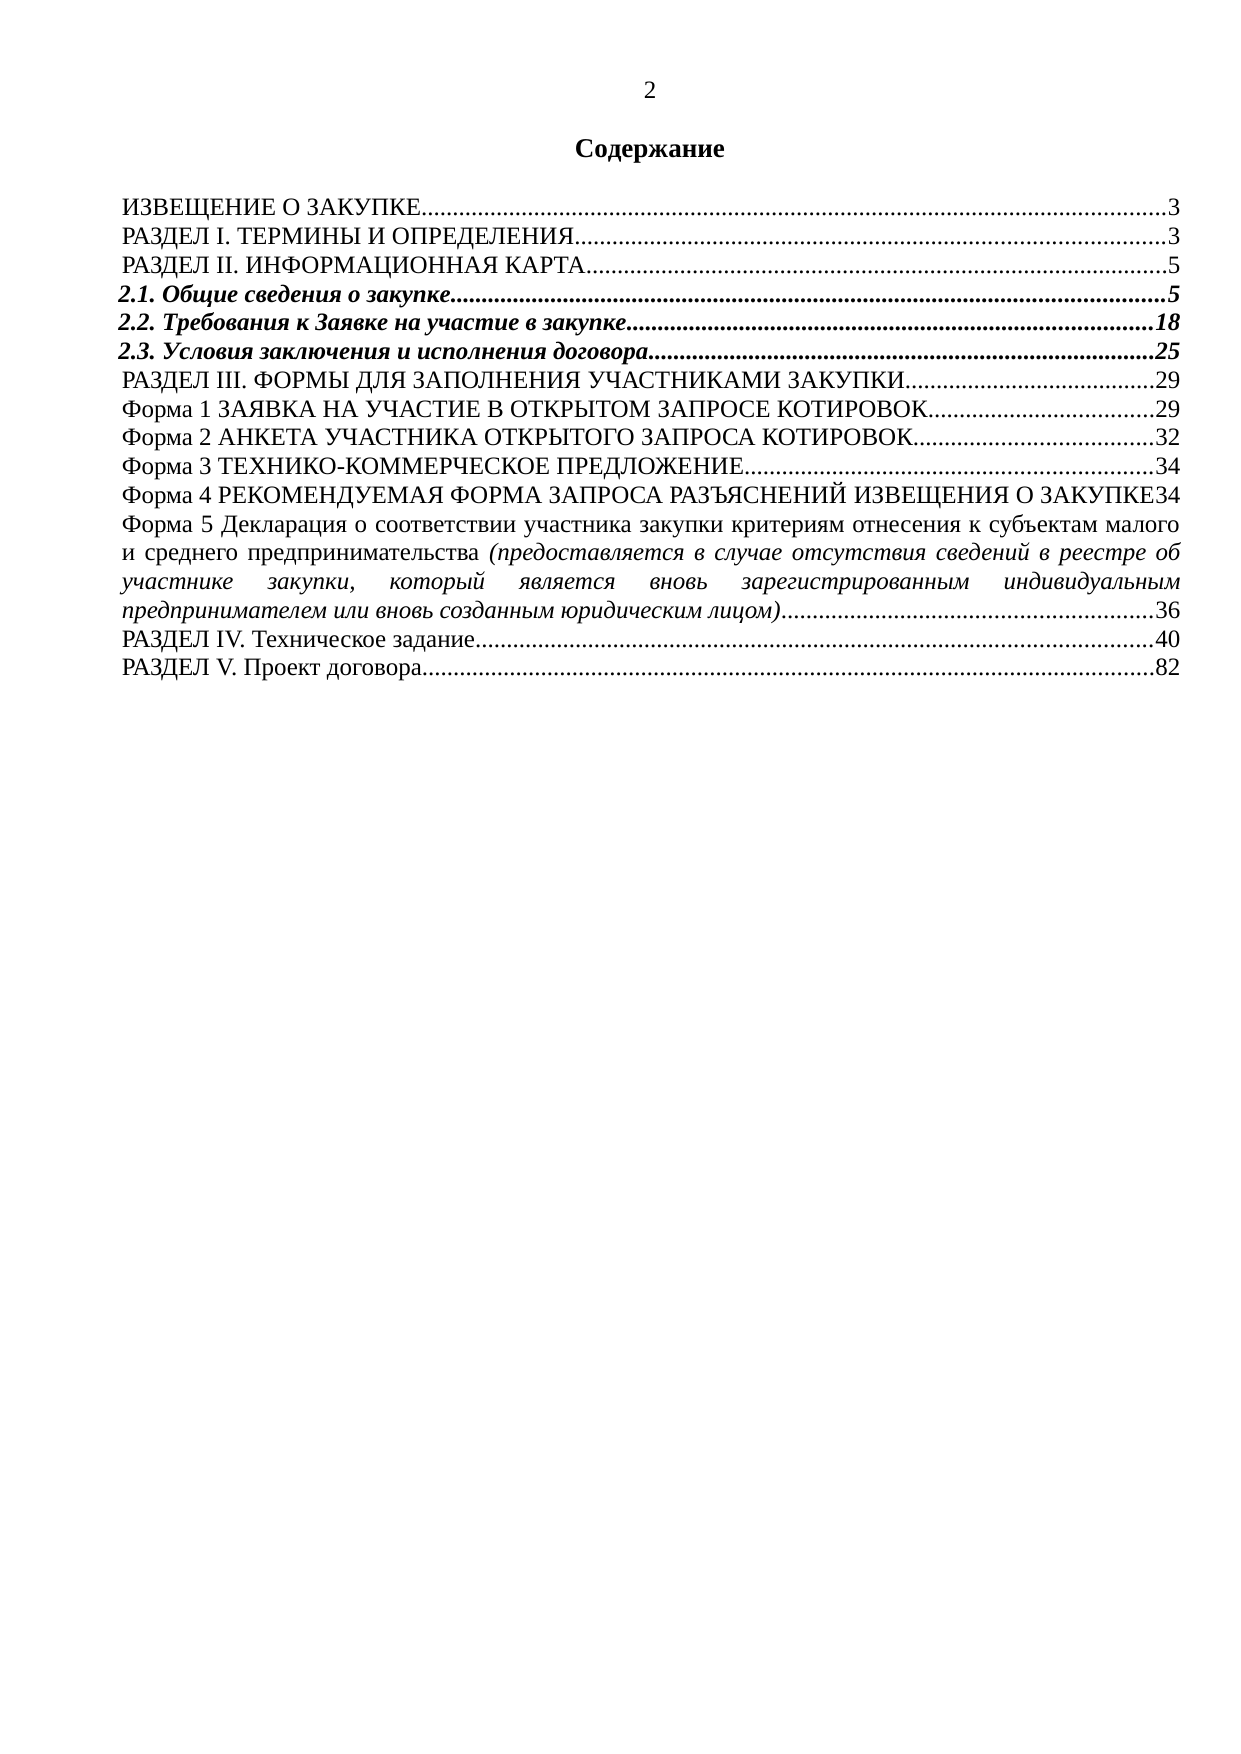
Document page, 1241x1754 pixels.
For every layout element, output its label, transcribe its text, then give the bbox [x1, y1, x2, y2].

text РАЗДЕЛ III. ФОРМЫ ДЛЯ ЗАПОЛНЕНИЯ УЧАСТНИКАМИ ЗАКУПКИ 29 [122, 365, 1181, 394]
text Форма 5 Декларация о соответствии участника закупки критериям отнесения к субъектам малого и среднего предпринимательства (предоставляется в случае отсутствия сведений в реестре об участнике закупки, который является вновь зарегистрированным индивидуальным предпринимателем или вновь созданным юридическим лицом) 36 [122, 509, 1181, 624]
text РАЗДЕЛ II. ИНФОРМАЦИОННАЯ КАРТА 5 [122, 250, 1181, 279]
text РАЗДЕЛ I. ТЕРМИНЫ И ОПРЕДЕЛЕНИЯ 3 [122, 221, 1181, 250]
text ИЗВЕЩЕНИЕ О ЗАКУПКЕ 3 [122, 192, 1181, 221]
list 2.2. Требования к Заявке на участие в закупке 18 [118, 307, 1181, 336]
text Содержание [118, 132, 1181, 164]
text Форма 4 РЕКОМЕНДУЕМАЯ ФОРМА ЗАПРОСА РАЗЪЯСНЕНИЙ ИЗВЕЩЕНИЯ О ЗАКУПКЕ 34 [122, 480, 1181, 509]
text Форма 2 АНКЕТА УЧАСТНИКА ОТКРЫТОГО ЗАПРОСА КОТИРОВОК 32 [122, 422, 1181, 451]
list 2.3. Условия заключения и исполнения договора 25 [118, 336, 1181, 365]
text Форма 1 ЗАЯВКА НА УЧАСТИЕ В ОТКРЫТОМ ЗАПРОСЕ КОТИРОВОК 29 [122, 394, 1181, 422]
text РАЗДЕЛ IV. Техническое задание 40 [122, 624, 1181, 652]
list 2.1. Общие сведения о закупке 5 [118, 279, 1181, 307]
text Форма 3 ТЕХНИКО-КОММЕРЧЕСКОЕ ПРЕДЛОЖЕНИЕ 34 [122, 451, 1181, 480]
text РАЗДЕЛ V. Проект договора 82 [122, 652, 1181, 681]
